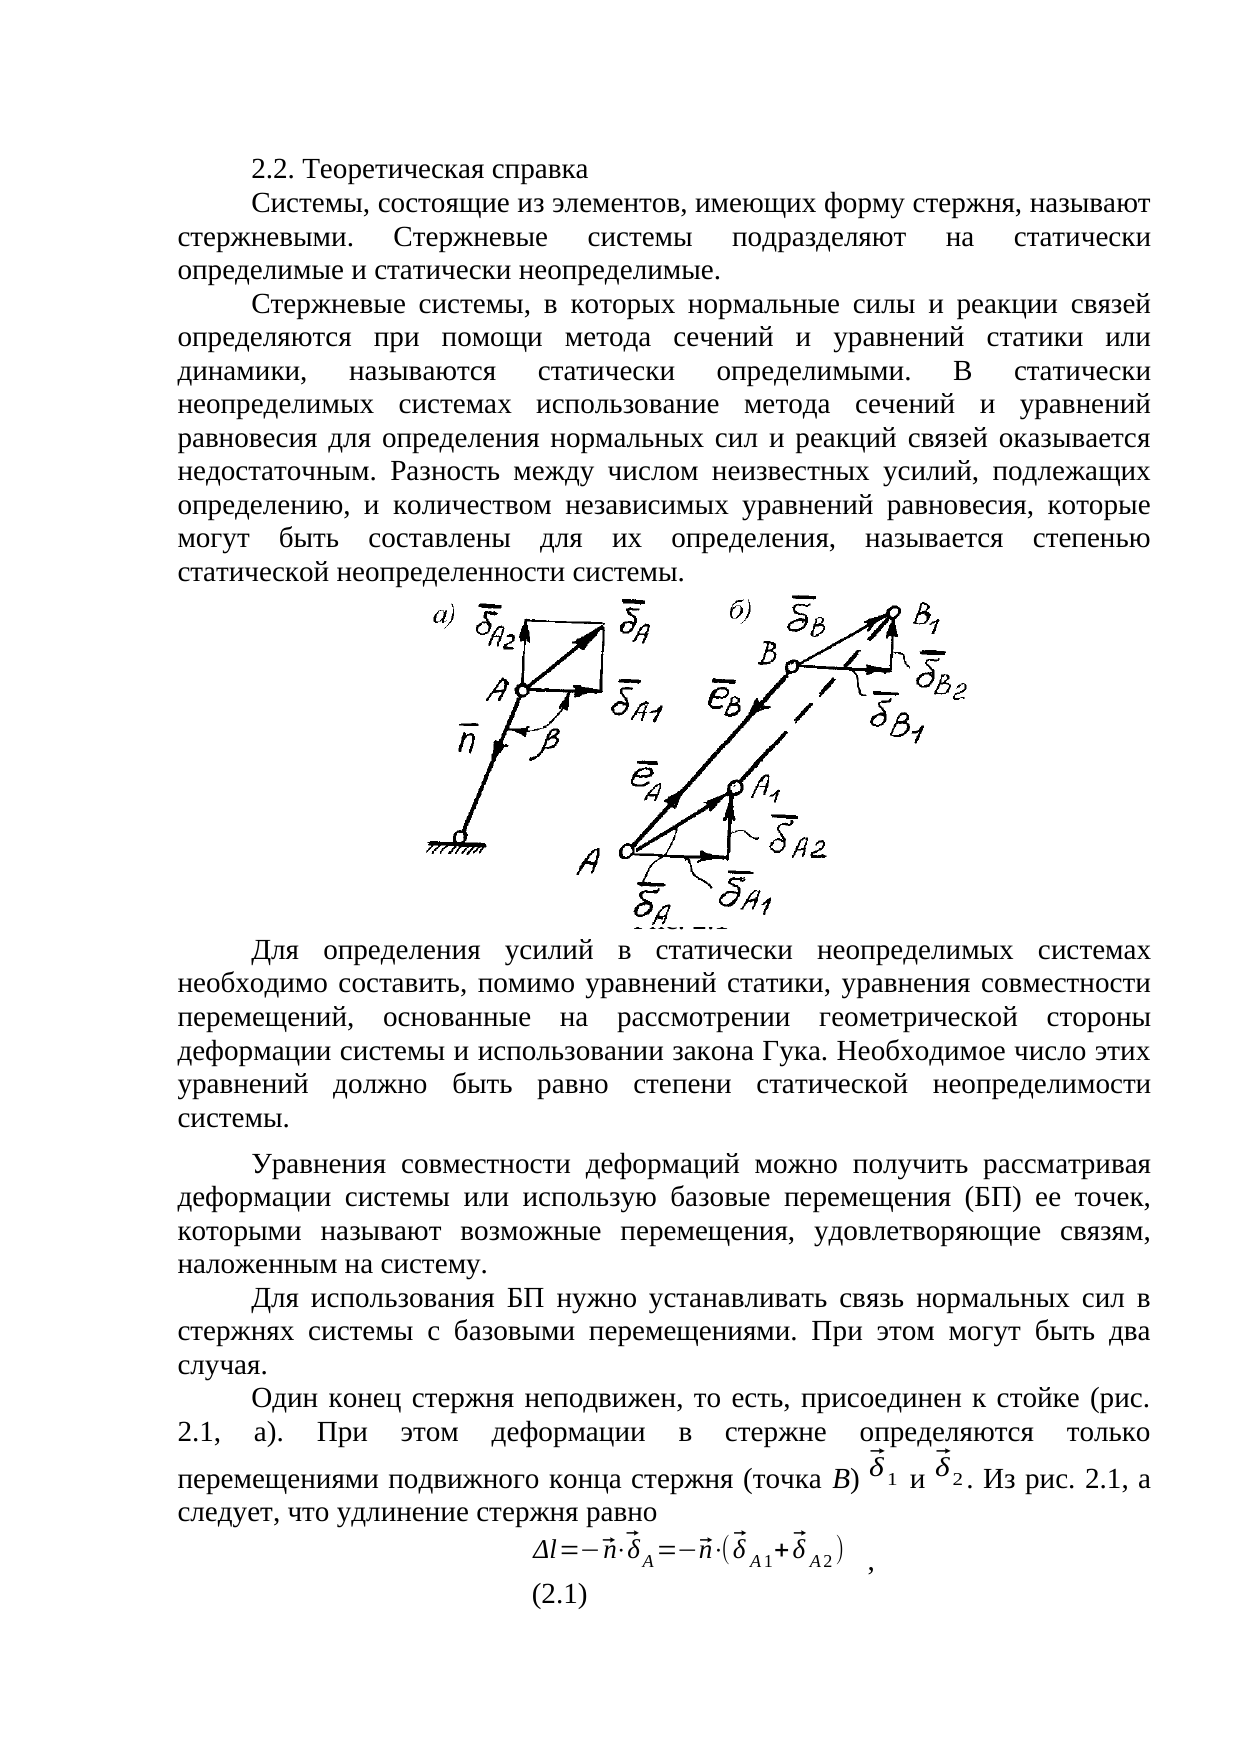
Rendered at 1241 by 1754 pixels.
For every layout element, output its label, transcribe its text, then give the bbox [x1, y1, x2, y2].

text Стержневые системы, в которых нормальные силы и реакции связей определяются при помощи метода сечений и уравнений статики или динамики, называются статически определимыми. В статически неопределимых системах использование метода сечений и уравнений равновесия для определения нормальных сил и реакций связей оказывается недостаточным. Разность между числом неизвестных усилий, подлежащих определению, и количеством независимых уравнений равновесия, которые могут быть составлены для их определения, называется степенью статической неопределенности системы. [177, 286, 1152, 588]
text , (2.1) [177, 1528, 1152, 1610]
text Для использования БП нужно устанавливать связь нормальных сил в стержнях системы с базовыми перемещениями. При этом могут быть два случая. [177, 1280, 1152, 1381]
text Системы, состоящие из элементов, имеющих форму стержня, называют стержневыми. Стержневые системы подразделяют на статически определимые и статически неопределимые. [177, 185, 1152, 286]
picture [426, 593, 972, 927]
text Уравнения совместности деформаций можно получить рассматривая деформации системы или использую базовые перемещения (БП) ее точек, которыми называют возможные перемещения, удовлетворяющие связям, наложенным на систему. [177, 1146, 1152, 1280]
text Один конец стержня неподвижен, то есть, присоединен к стойке (рис. 2.1, а). При этом деформации в стержне определяются только перемещениями подвижного конца стержня (точка В) и . Из рис. 2.1, а следует, что удлинение стержня равно [177, 1381, 1152, 1528]
text 2.2. Теоретическая справка [177, 152, 1152, 185]
